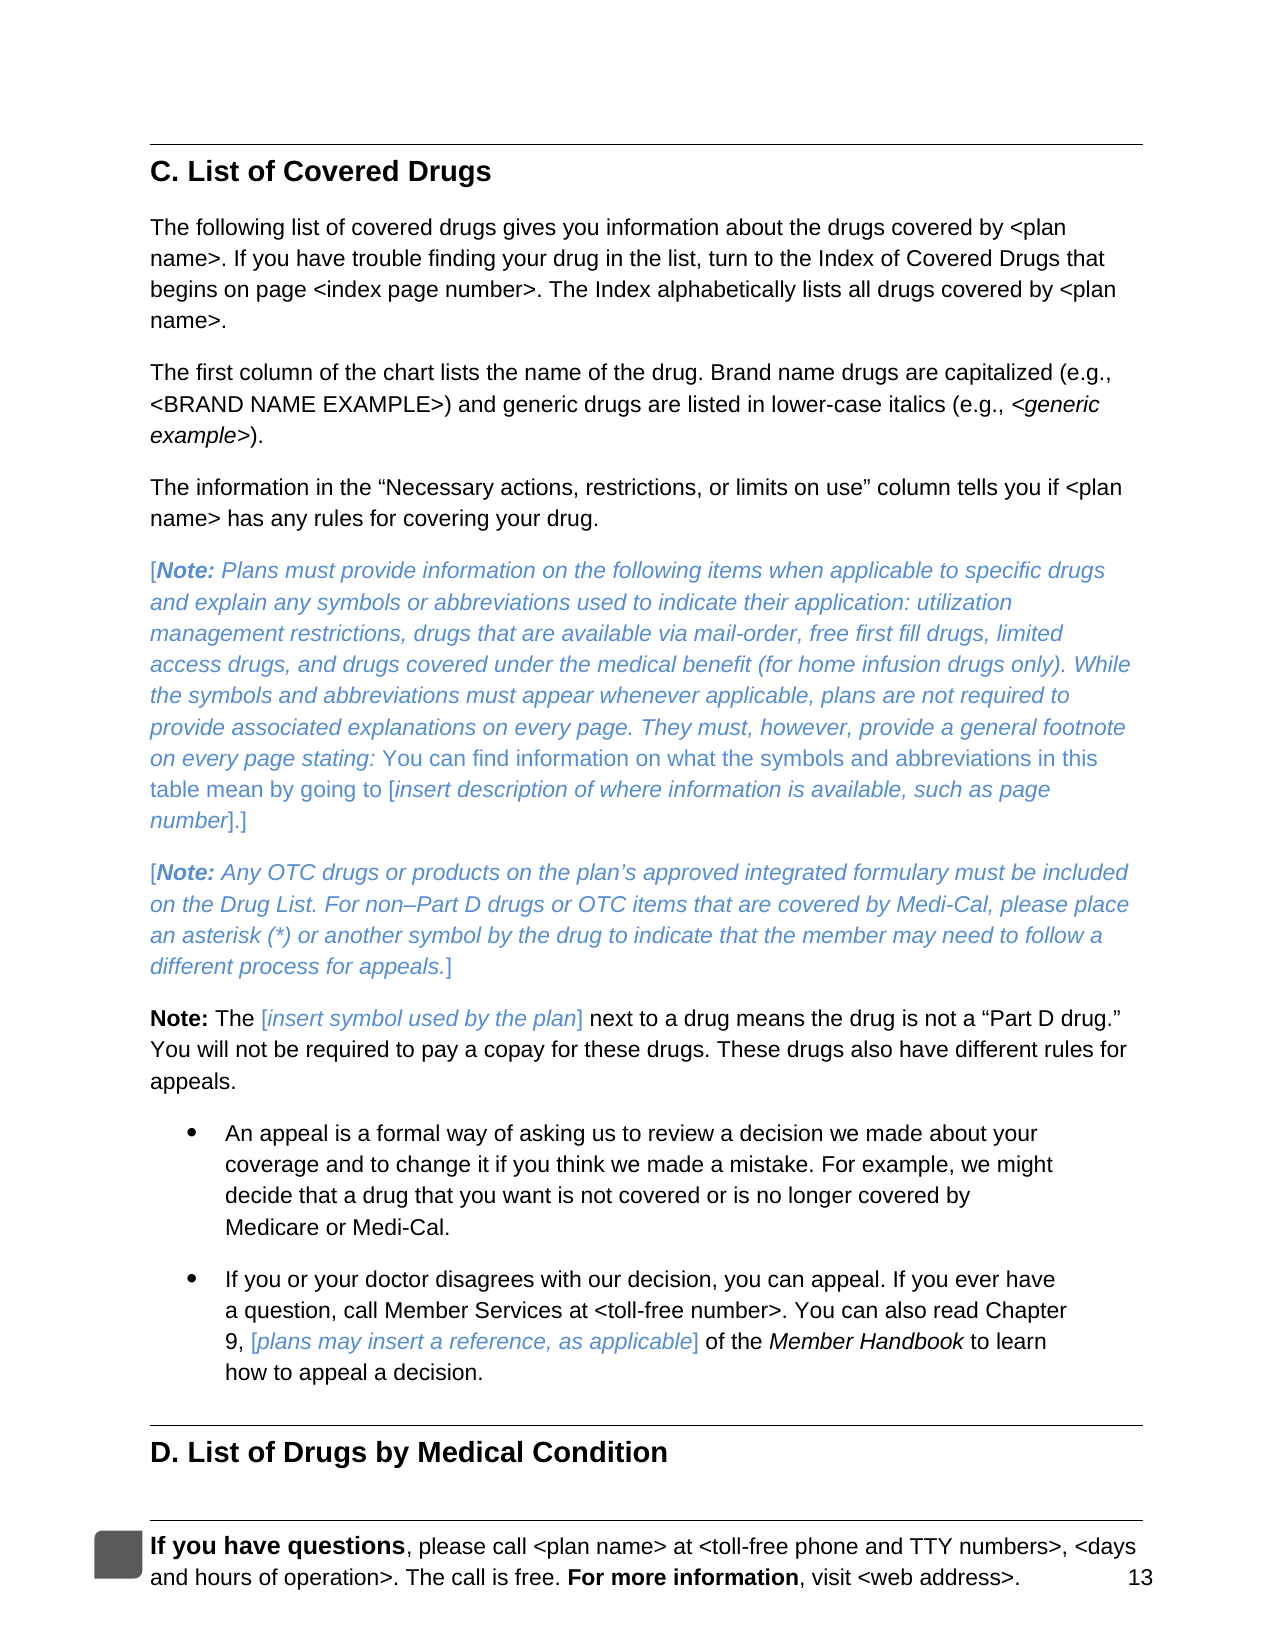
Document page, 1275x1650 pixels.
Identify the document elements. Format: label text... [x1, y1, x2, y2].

text Note: The [insert symbol used by the plan] next to a drug means the drug is not a “Part D drug.” You will not be required to pay a copay for these drugs. These drugs also have different rules for appeals. [150, 1002, 1143, 1095]
text The information in the “Necessary actions, restrictions, or limits on use” column tells you if <plan name> has any rules for covering your drug. [150, 470, 1143, 533]
list An appeal is a formal way of asking us to review a decision we made about your coverage and to change it if you think we made a mistake. For example, we might decide that a drug that you want is not covered or is no longer covered by Medicare or Medi-Cal. [187, 1116, 1068, 1241]
text List of Drugs by Medical Condition [150, 1426, 1143, 1470]
text The following list of covered drugs gives you information about the drugs covered by <plan name>. If you have trouble finding your drug in the list, turn to the Index of Covered Drugs that begins on page <index page number>. The Index alphabetically lists all drugs covered by <plan name>. [150, 210, 1143, 335]
text [Note: Plans must provide information on the following items when applicable to specific drugs and explain any symbols or abbreviations used to indicate their application: utilization management restrictions, drugs that are available via mail-order, free first fill drugs, limited access drugs, and drugs covered under the medical benefit (for home infusion drugs only). While the symbols and abbreviations must appear whenever applicable, plans are not required to provide associated explanations on every page. They must, however, provide a general footnote on every page stating: You can find information on what the symbols and abbreviations in this table mean by going to [insert description of where information is available, such as page number].] [150, 554, 1143, 835]
text The first column of the chart lists the name of the drug. Brand name drugs are capitalized (e.g., <BRAND NAME EXAMPLE>) and generic drugs are listed in lower-case italics (e.g., <generic example>). [150, 356, 1143, 449]
text List of Covered Drugs [150, 145, 1143, 189]
list If you or your doctor disagrees with our decision, you can appeal. If you ever have a question, call Member Services at <toll-free number>. You can also read Chapter 9, [plans may insert a reference, as applicable] of the Member Handbook to learn how to appeal a decision. [187, 1262, 1068, 1387]
text [Note: Any OTC drugs or products on the plan’s approved integrated formulary must be included on the Drug List. For non–Part D drugs or OTC items that are covered by Medi-Cal, please place an asterisk (*) or another symbol by the drug to indicate that the member may need to follow a different process for appeals.] [150, 856, 1143, 981]
